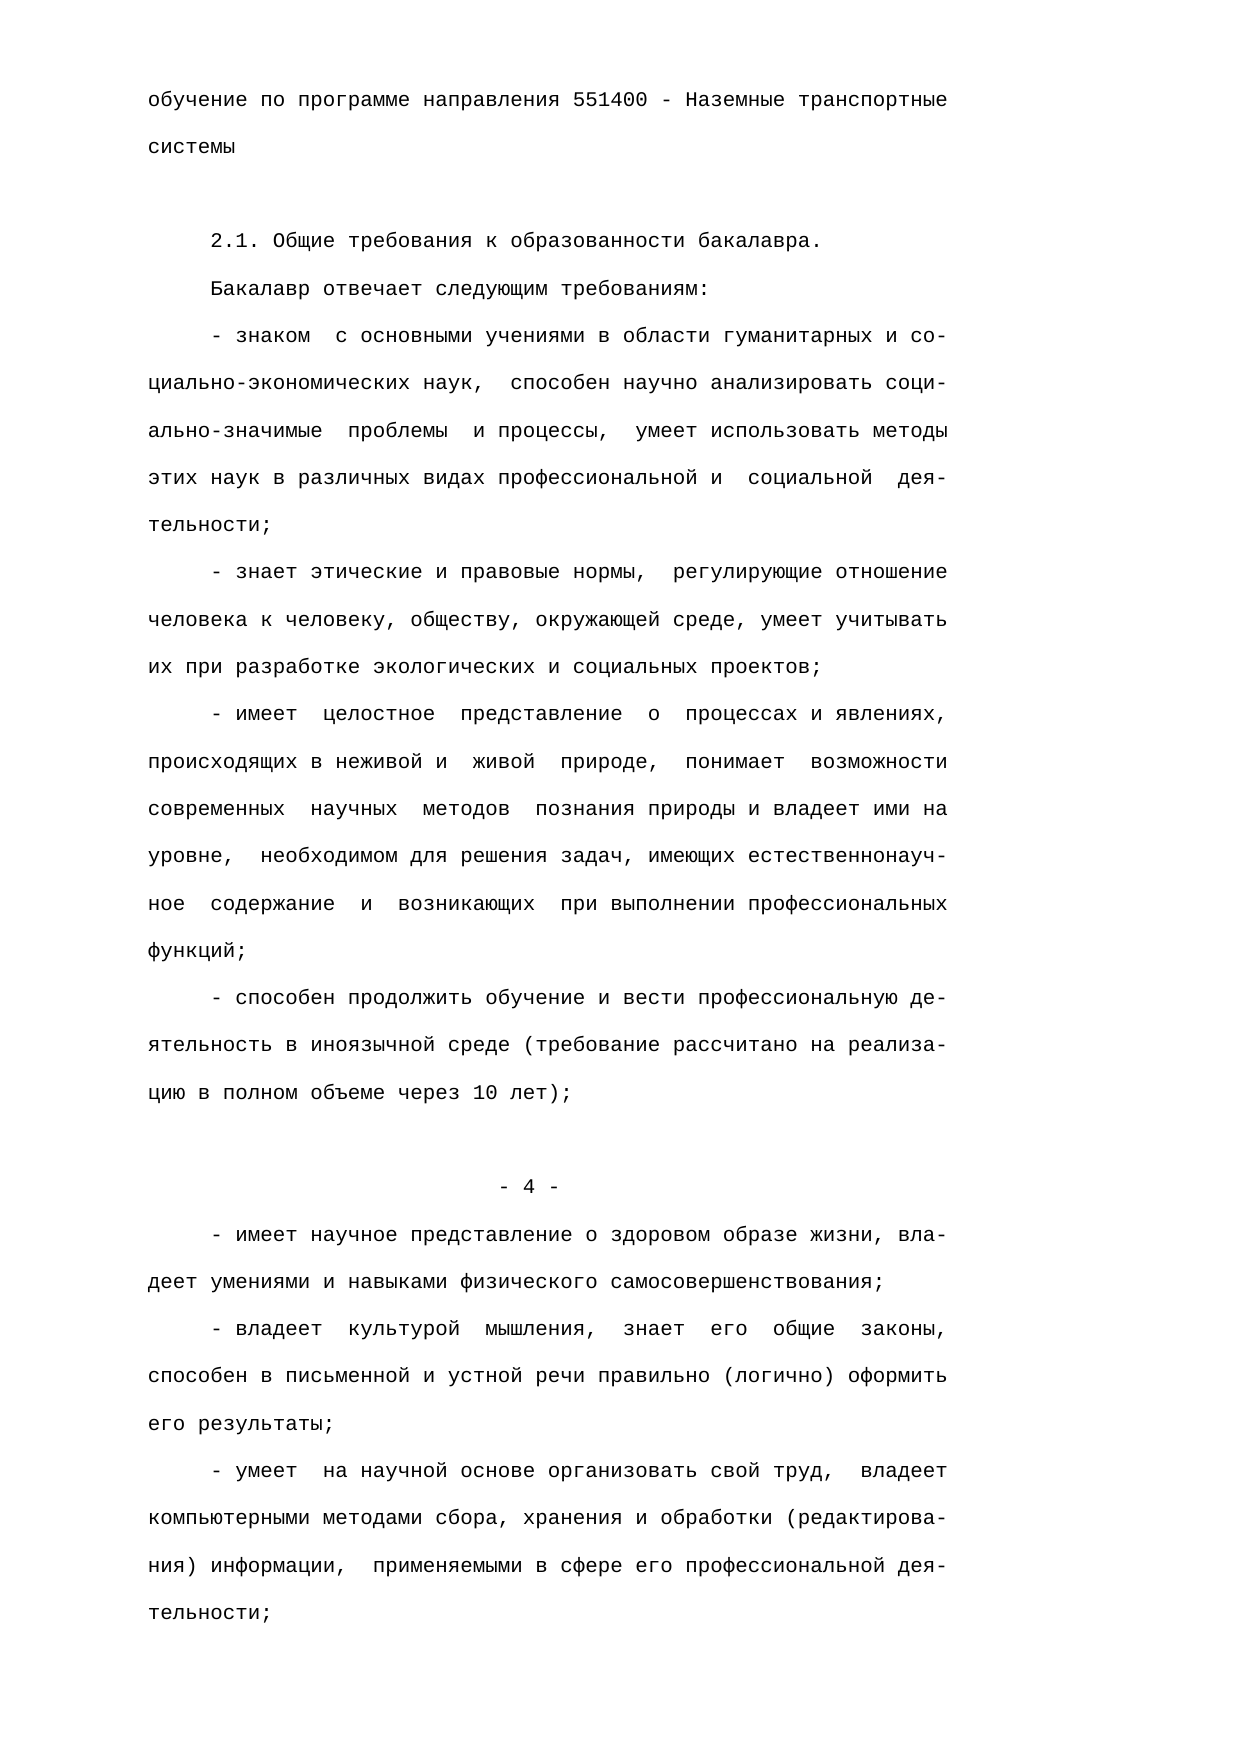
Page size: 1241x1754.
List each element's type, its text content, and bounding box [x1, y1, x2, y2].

text функций; [148, 940, 1152, 963]
text происходящих в неживой и живой природе, понимает возможности [148, 751, 1152, 774]
text тельности; [148, 1602, 1152, 1626]
text - знает этические и правовые нормы, регулирующие отношение [148, 562, 1152, 585]
text - умеет на научной основе организовать свой труд, владеет [148, 1460, 1152, 1484]
text - имеет научное представление о здоровом образе жизни, вла- [148, 1224, 1152, 1247]
text - владеет культурой мышления, знает его общие законы, [148, 1318, 1152, 1342]
text ния) информации, применяемыми в сфере его профессиональной дея- [148, 1555, 1152, 1578]
text - знаком с основными учениями в области гуманитарных и со- [148, 325, 1152, 349]
text тельности; [148, 514, 1152, 538]
text - 4 - [148, 1176, 1152, 1200]
text компьютерными методами сбора, хранения и обработки (редактирова- [148, 1507, 1152, 1531]
text - способен продолжить обучение и вести профессиональную де- [148, 987, 1152, 1011]
text деет умениями и навыками физического самосовершенствования; [148, 1271, 1152, 1294]
text ное содержание и возникающих при выполнении профессиональных [148, 893, 1152, 916]
text уровне, необходимом для решения задач, имеющих естественнонауч- [148, 845, 1152, 869]
text Бакалавр отвечает следующим требованиям: [148, 278, 1152, 301]
text этих наук в различных видах профессиональной и социальной дея- [148, 467, 1152, 491]
text обучение по программе направления 551400 - Наземные транспортные [148, 89, 1152, 112]
text циально-экономических наук, способен научно анализировать соци- [148, 372, 1152, 396]
text современных научных методов познания природы и владеет ими на [148, 798, 1152, 822]
text их при разработке экологических и социальных проектов; [148, 656, 1152, 680]
text 2.1. Общие требования к образованности бакалавра. [148, 231, 1152, 254]
text человека к человеку, обществу, окружающей среде, умеет учитывать [148, 609, 1152, 632]
text цию в полном объеме через 10 лет); [148, 1082, 1152, 1105]
text ятельность в иноязычной среде (требование рассчитано на реализа- [148, 1034, 1152, 1058]
text - имеет целостное представление о процессах и явлениях, [148, 703, 1152, 727]
text способен в письменной и устной речи правильно (логично) оформить [148, 1366, 1152, 1389]
text ально-значимые проблемы и процессы, умеет использовать методы [148, 420, 1152, 443]
text системы [148, 136, 1152, 159]
text его результаты; [148, 1413, 1152, 1436]
